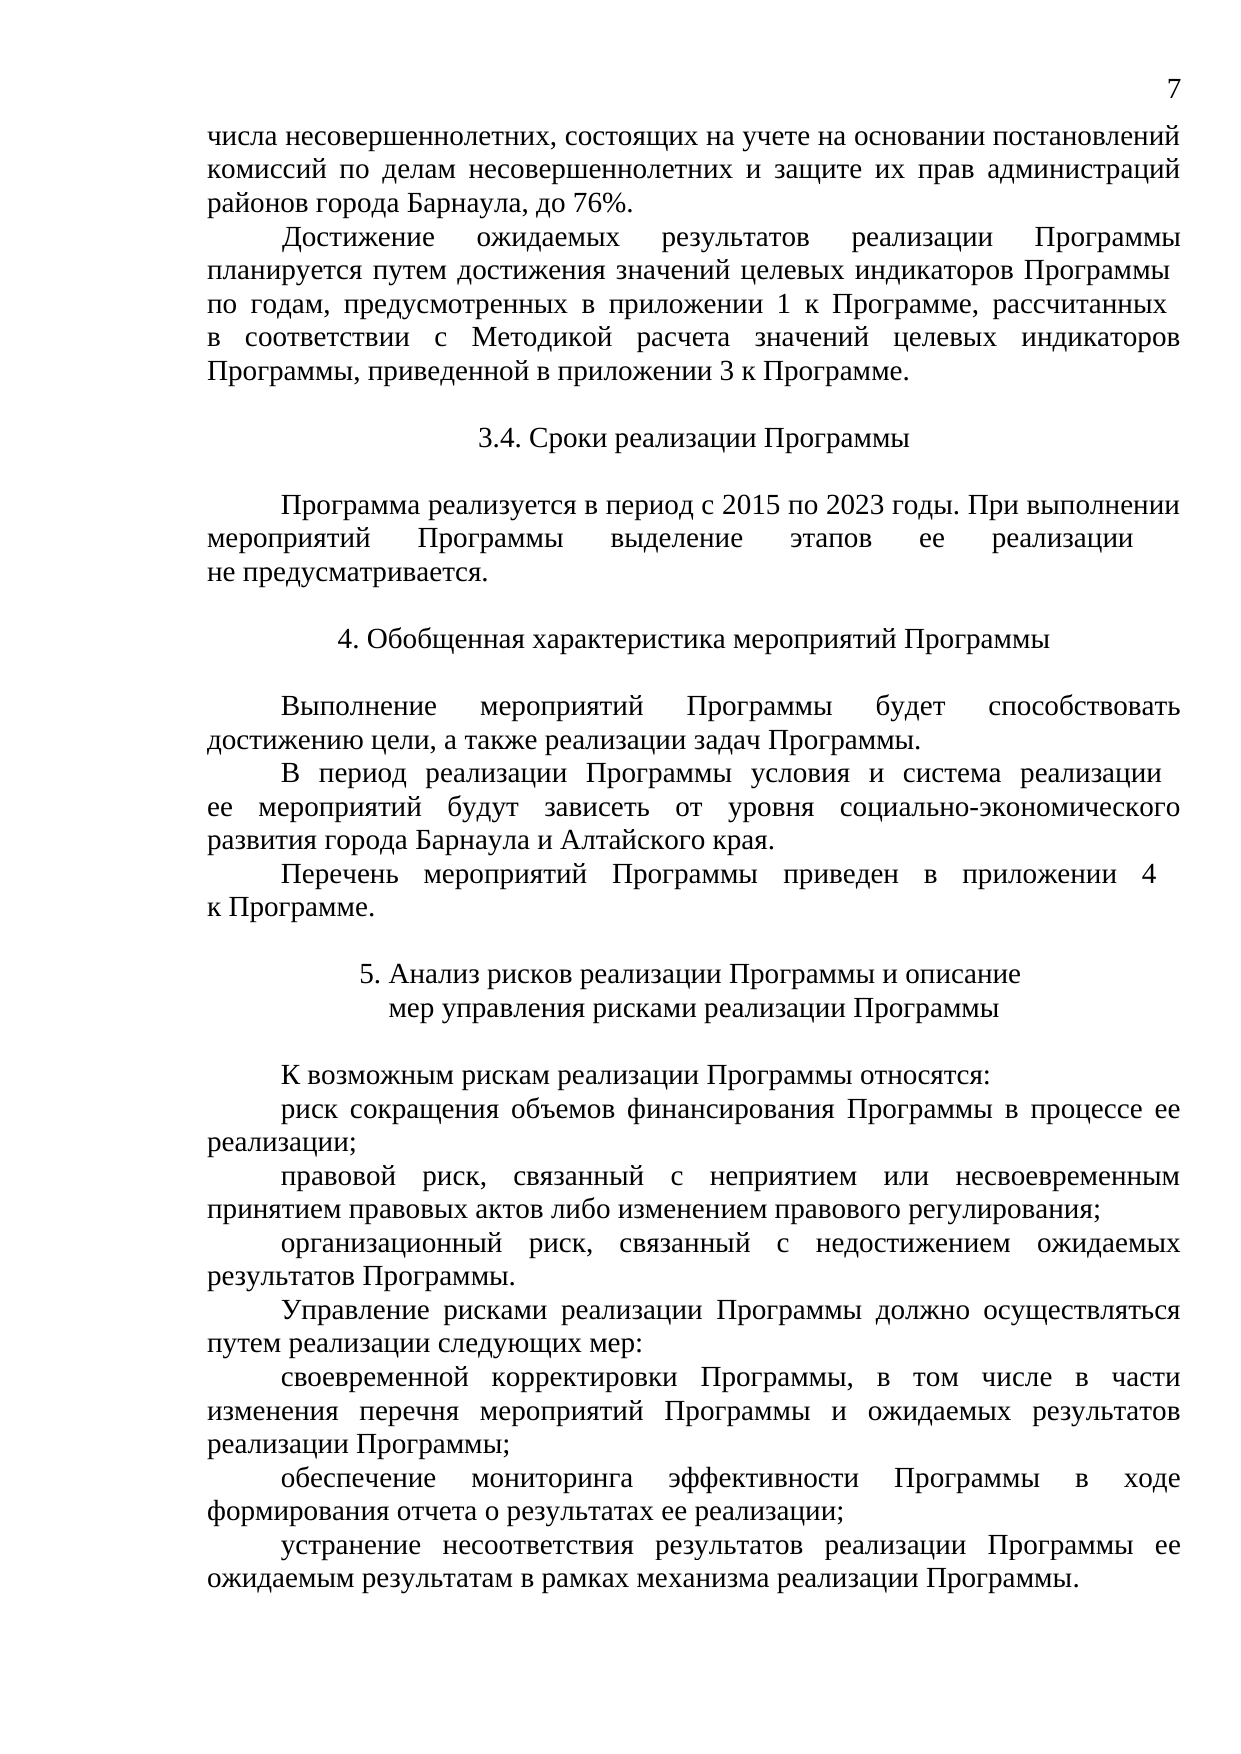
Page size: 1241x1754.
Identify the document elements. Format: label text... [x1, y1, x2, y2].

text Достижение ожидаемых результатов реализации Программы планируется путем достижения значений целевых индикаторов Программы по годам, предусмотренных в приложении 1 к Программе, рассчитанных в соответствии с Методикой расчета значений целевых индикаторов Программы, приведенной в приложении 3 к Программе. [207, 219, 1181, 386]
text Перечень мероприятий Программы приведен в приложении 4 к Программе. [207, 856, 1181, 923]
text устранение несоответствия результатов реализации Программы ее ожидаемым результатам в рамках механизма реализации Программы. [207, 1527, 1181, 1594]
text Программа реализуется в период с 2015 по 2023 годы. При выполнении мероприятий Программы выделение этапов ее реализации не предусматривается. [207, 487, 1181, 588]
text 3.4. Сроки реализации Программы [207, 420, 1181, 453]
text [207, 118, 1181, 219]
text правовой риск, связанный с неприятием или несвоевременным принятием правовых актов либо изменением правового регулирования; [207, 1158, 1181, 1225]
text 5. Анализ рисков реализации Программы и описание мер управления рисками реализации Программы [207, 957, 1181, 1024]
text Выполнение мероприятий Программы будет способствовать достижению цели, а также реализации задач Программы. [207, 688, 1181, 755]
text своевременной корректировки Программы, в том числе в части изменения перечня мероприятий Программы и ожидаемых результатов реализации Программы; [207, 1359, 1181, 1460]
text 4. Обобщенная характеристика мероприятий Программы [207, 621, 1181, 655]
text К возможным рискам реализации Программы относятся: [207, 1057, 1181, 1091]
text организационный риск, связанный с недостижением ожидаемых результатов Программы. [207, 1225, 1181, 1292]
text риск сокращения объемов финансирования Программы в процессе ее реализации; [207, 1091, 1181, 1158]
text обеспечение мониторинга эффективности Программы в ходе формирования отчета о результатах ее реализации; [207, 1460, 1181, 1527]
text Управление рисками реализации Программы должно осуществляться путем реализации следующих мер: [207, 1292, 1181, 1359]
text В период реализации Программы условия и система реализации ее мероприятий будут зависеть от уровня социально-экономического развития города Барнаула и Алтайского края. [207, 755, 1181, 856]
